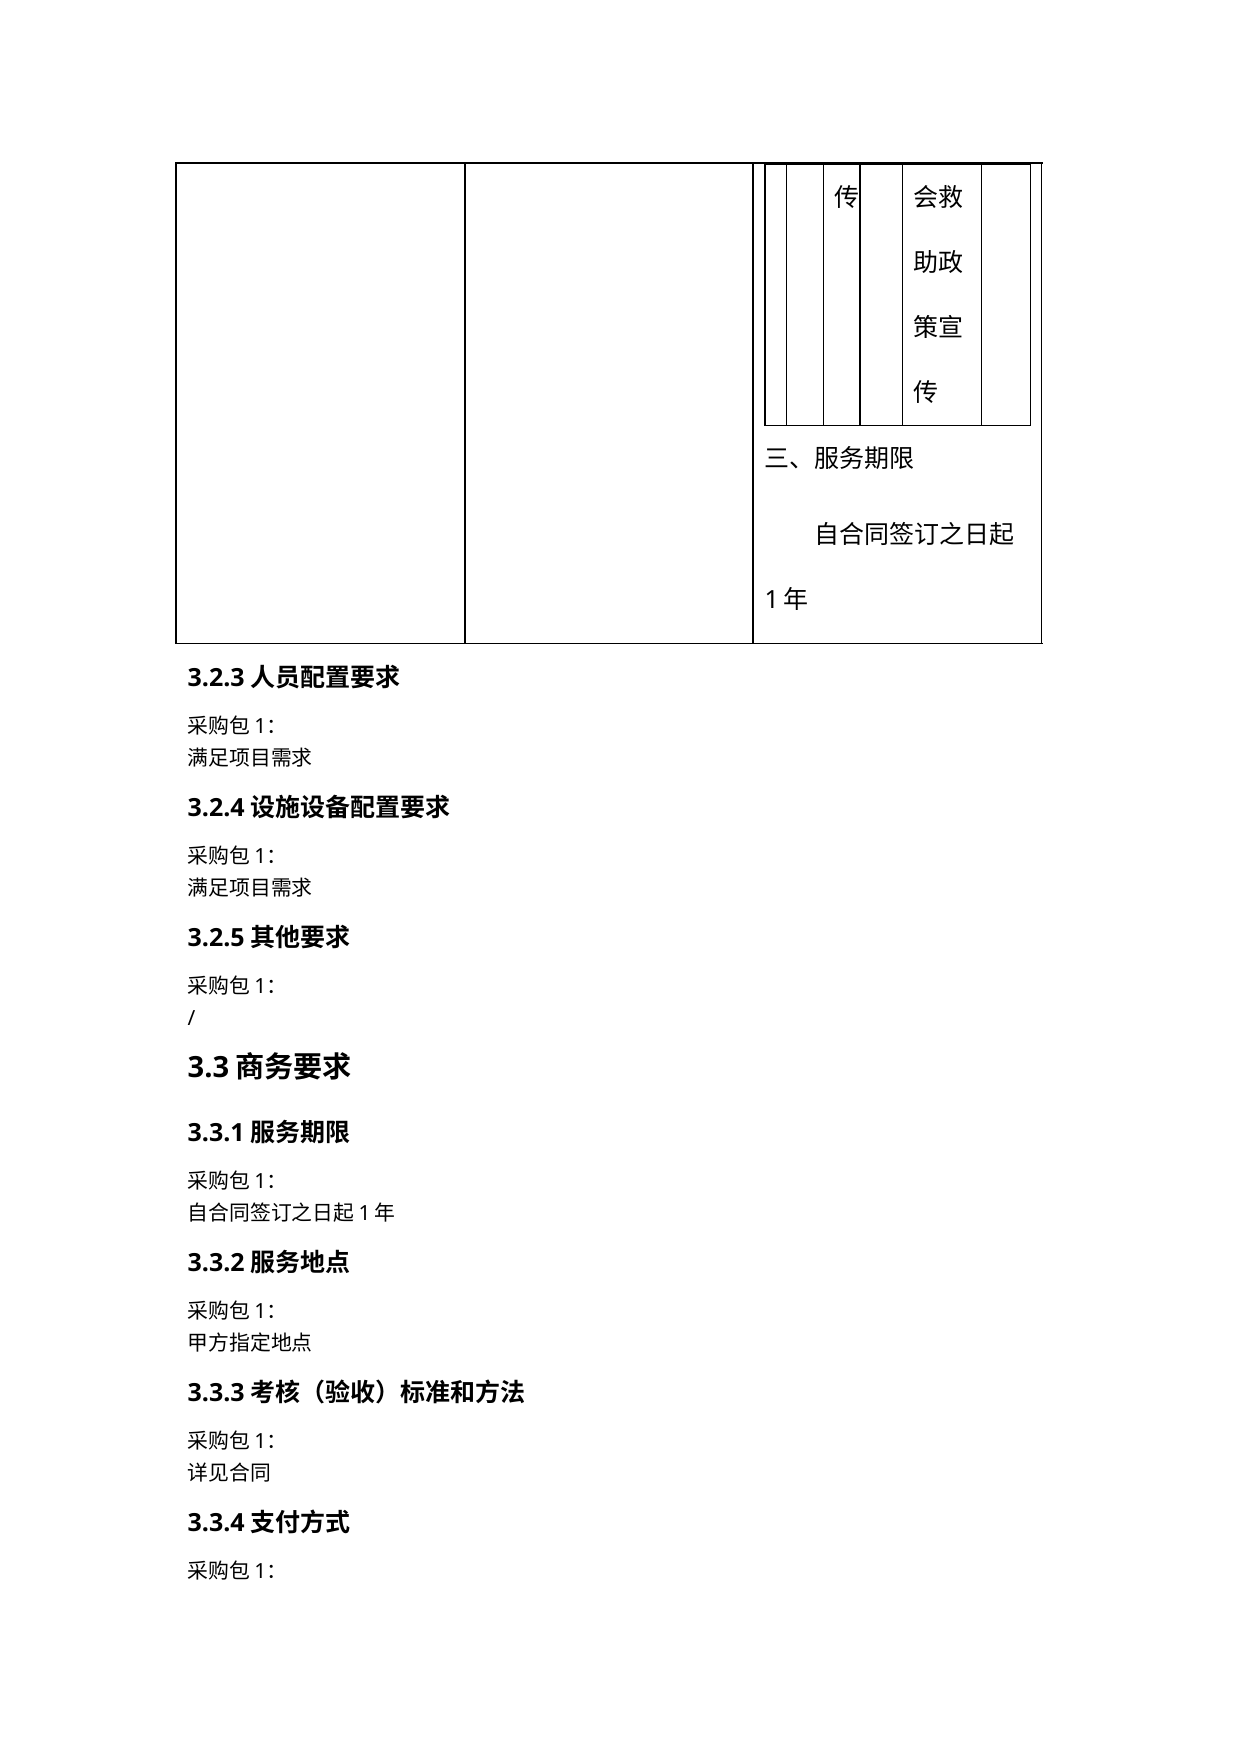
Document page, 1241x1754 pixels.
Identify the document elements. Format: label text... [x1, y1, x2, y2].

table_cell 1 [177, 164, 464, 642]
text 甲方指定地点 [187, 1327, 1053, 1359]
text 采购包1： [187, 1294, 1053, 1327]
table_cell [466, 164, 752, 642]
text / [187, 1002, 1053, 1034]
text 3.3.3考核（验收）标准和方法 [187, 1359, 1053, 1424]
text 满足项目需求 [187, 872, 1053, 904]
text 3.3.1服务期限 [187, 1099, 1053, 1164]
text 详见合同 [187, 1457, 1053, 1489]
text 3.2.5其他要求 [187, 904, 1053, 969]
text 采购包1： [187, 1164, 1053, 1197]
text 采购包1： [187, 709, 1053, 742]
text 3.2.4设施设备配置要求 [187, 774, 1053, 839]
text 3.3.4支付方式 [187, 1489, 1053, 1554]
text 自合同签订之日起1年 [187, 1197, 1053, 1229]
text 采购包1： [187, 1554, 1053, 1587]
text 3.2.3人员配置要求 [187, 644, 1053, 709]
text 3.3商务要求 [187, 1034, 1053, 1099]
text 采购包1： [187, 839, 1053, 872]
text 3.3.2服务地点 [187, 1229, 1053, 1294]
text 满足项目需求 [187, 742, 1053, 774]
text 采购包1： [187, 969, 1053, 1002]
text 采购包1： [187, 1424, 1053, 1457]
